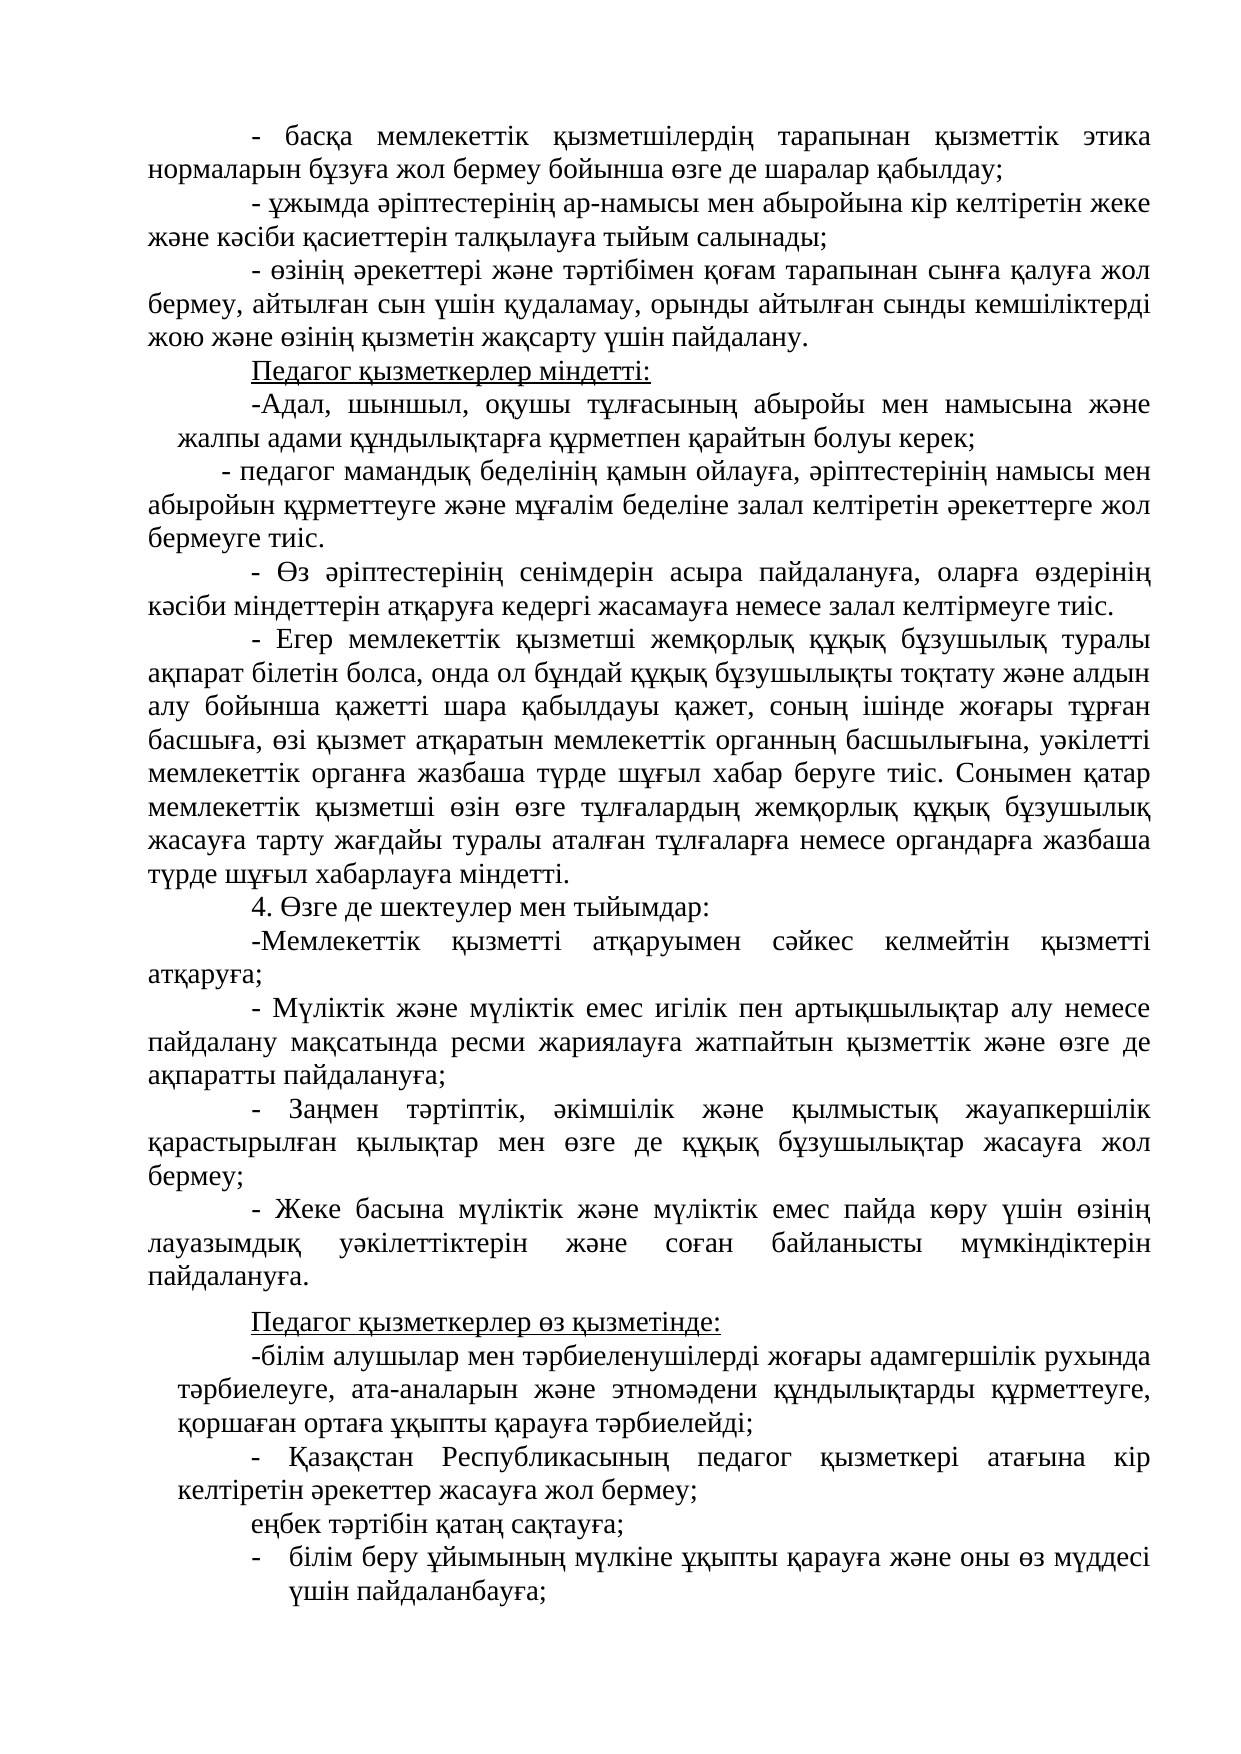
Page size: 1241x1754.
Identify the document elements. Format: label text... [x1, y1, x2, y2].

text Педагог қызметкерлер міндетті: [148, 353, 1152, 386]
text - Егер мемлекеттік қызметші жемқорлық құқық бұзушылық туралы ақпарат білетін болса, онда ол бұндай құқық бұзушылықты тоқтату және алдын алу бойынша қажетті шара қабылдауы қажет, соның ішінде жоғары тұрған басшыға, өзі қызмет атқаратын мемлекеттік органның басшылығына, уәкілетті мемлекеттік органға жазбаша түрде шұғыл хабар беруге тиіс. Сонымен қатар мемлекеттік қызметші өзін өзге тұлғалардың жемқорлық құқық бұзушылық жасауға тарту жағдайы туралы аталған тұлғаларға немесе органдарға жазбаша түрде шұғыл хабарлауға міндетті. [148, 621, 1152, 889]
list білім беру ұйымының мүлкіне ұқыпты қарауға және оны өз мүддесі үшін пайдаланбауға; [251, 1539, 1152, 1606]
text 4. Өзге де шектеулер мен тыйымдар: [148, 889, 1152, 923]
text - өзінің әрекеттері және тәртібімен қоғам тарапынан сынға қалуға жол бермеу, айтылған сын үшін қудаламау, орынды айтылған сынды кемшіліктерді жою және өзінің қызметін жақсарту үшін пайдалану. [148, 252, 1152, 353]
text -білім алушылар мен тәрбиеленушілерді жоғары адамгершілік рухында тәрбиелеуге, ата-аналарын және этномәдени құндылықтарды құрметтеуге, қоршаған ортаға ұқыпты қарауға тәрбиелейді; [177, 1338, 1152, 1439]
text - Заңмен тәртіптік, әкімшілік және қылмыстық жауапкершілік қарастырылған қылықтар мен өзге де құқық бұзушылықтар жасауға жол бермеу; [148, 1091, 1152, 1191]
text - басқа мемлекеттік қызметшілердің тарапынан қызметтік этика нормаларын бұзуға жол бермеу бойынша өзге де шаралар қабылдау; [148, 118, 1152, 185]
text еңбек тәртібін қатаң сақтауға; [177, 1506, 1152, 1539]
text - Қазақстан Республикасының педагог қызметкері атағына кір келтіретін әрекеттер жасауға жол бермеу; [177, 1439, 1152, 1506]
text - Өз әріптестерінің сенімдерін асыра пайдалануға, оларға өздерінің кәсіби міндеттерін атқаруға кедергі жасамауға немесе залал келтірмеуге тиіс. [148, 554, 1152, 621]
text - ұжымда әріптестерінің ар-намысы мен абыройына кір келтіретін жеке және кәсіби қасиеттерін талқылауға тыйым салынады; [148, 185, 1152, 252]
text Педагог қызметкерлер өз қызметінде: [177, 1304, 1152, 1338]
text - Мүліктік және мүліктік емес игілік пен артықшылықтар алу немесе пайдалану мақсатында ресми жариялауға жатпайтын қызметтік және өзге де ақпаратты пайдалануға; [148, 990, 1152, 1091]
text -Мемлекеттік қызметті атқаруымен сәйкес келмейтін қызметті атқаруға; [148, 923, 1152, 990]
text - Жеке басына мүліктік және мүліктік емес пайда көру үшін өзінің лауазымдық уәкілеттіктерін және соған байланысты мүмкіндіктерін пайдалануға. [148, 1191, 1152, 1292]
text -Адал, шыншыл, оқушы тұлғасының абыройы мен намысына және жалпы адами құндылықтарға құрметпен қарайтын болуы керек; [177, 386, 1152, 453]
text - педагог мамандық беделінің қамын ойлауға, әріптестерінің намысы мен абыройын құрметтеуге және мұғалім беделіне залал келтіретін әрекеттерге жол бермеуге тиіс. [148, 453, 1152, 554]
